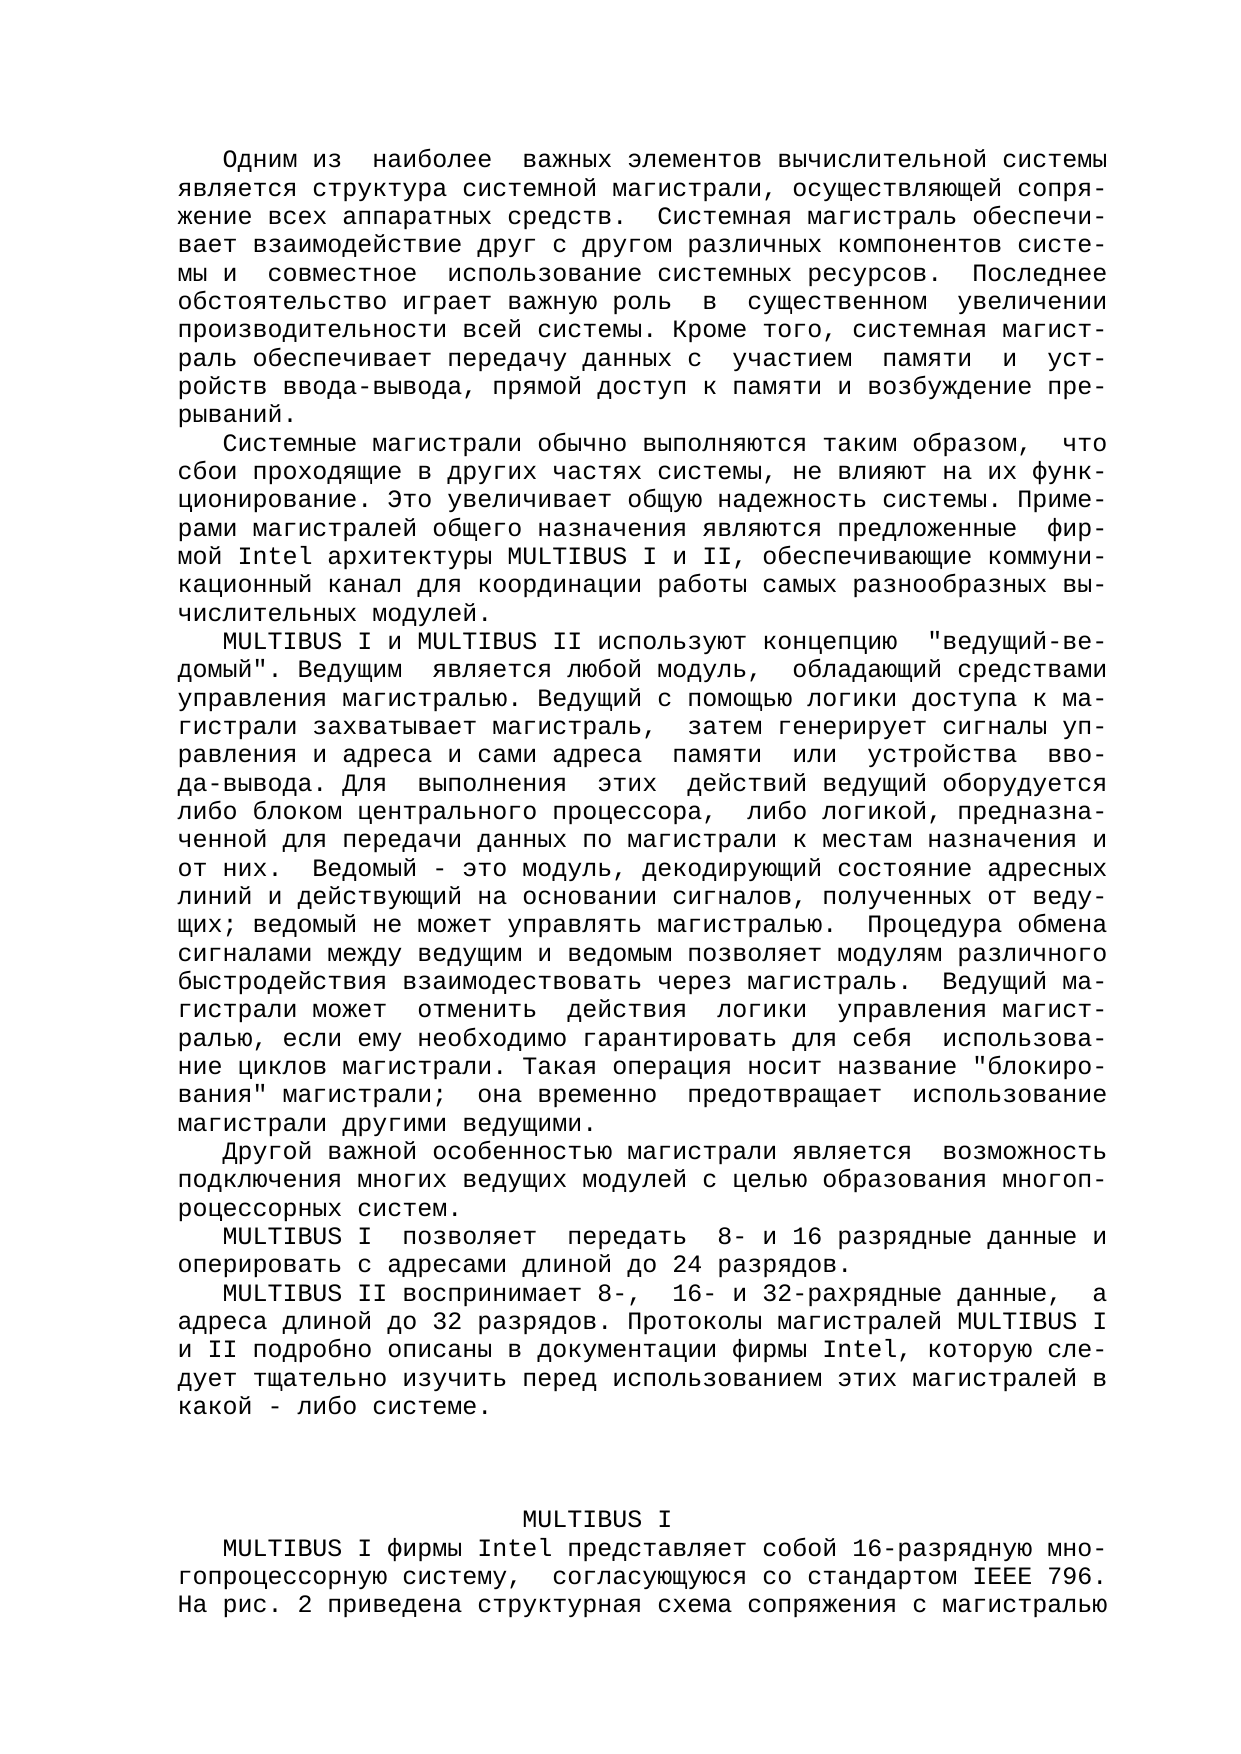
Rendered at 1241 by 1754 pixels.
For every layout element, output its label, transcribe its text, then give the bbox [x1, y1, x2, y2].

text MULTIBUS I [177, 1507, 1152, 1535]
text вает взаимодействие друг с другом различных компонентов систе- [177, 232, 1152, 260]
text кационный канал для координации работы самых разнообразных вы- [177, 572, 1152, 600]
text Системные магистрали обычно выполняются таким образом, что [177, 430, 1152, 458]
text рами магистралей общего назначения являются предложенные фир- [177, 515, 1152, 543]
text сигналами между ведущим и ведомым позволяет модулям различного [177, 940, 1152, 968]
text адреса длиной до 32 разрядов. Протоколы магистралей MULTIBUS I [177, 1308, 1152, 1337]
text производительности всей системы. Кроме того, системная магист- [177, 317, 1152, 345]
text На рис. 2 приведена структурная схема сопряжения с магистралью [177, 1592, 1152, 1620]
text MULTIBUS I фирмы Intel представляет собой 16-разрядную мно- [177, 1535, 1152, 1563]
text вания" магистрали; она временно предотвращает использование [177, 1082, 1152, 1110]
text дует тщательно изучить перед использованием этих магистралей в [177, 1365, 1152, 1393]
text MULTIBUS II воспринимает 8-, 16- и 32-рахрядные данные, а [177, 1280, 1152, 1308]
text от них. Ведомый - это модуль, декодирующий состояние адресных [177, 855, 1152, 883]
text мы и совместное использование системных ресурсов. Последнее [177, 260, 1152, 288]
text ние циклов магистрали. Такая операция носит название "блокиро- [177, 1053, 1152, 1082]
text домый". Ведущим является любой модуль, обладающий средствами [177, 657, 1152, 685]
text рываний. [177, 402, 1152, 430]
text линий и действующий на основании сигналов, полученных от веду- [177, 883, 1152, 912]
text MULTIBUS I и MULTIBUS II используют концепцию "ведущий-ве- [177, 628, 1152, 657]
text ционирование. Это увеличивает общую надежность системы. Приме- [177, 487, 1152, 515]
text магистрали другими ведущими. [177, 1110, 1152, 1138]
text Одним из наиболее важных элементов вычислительной системы [177, 147, 1152, 175]
text обстоятельство играет важную роль в существенном увеличении [177, 288, 1152, 317]
text роцессорных систем. [177, 1195, 1152, 1223]
text управления магистралью. Ведущий с помощью логики доступа к ма- [177, 685, 1152, 713]
text Другой важной особенностью магистрали является возможность [177, 1138, 1152, 1167]
text мой Intel архитектуры MULTIBUS I и II, обеспечивающие коммуни- [177, 543, 1152, 572]
text является структура системной магистрали, осуществляющей сопря- [177, 175, 1152, 203]
text ралью, если ему необходимо гарантировать для себя использова- [177, 1025, 1152, 1053]
text жение всех аппаратных средств. Системная магистраль обеспечи- [177, 203, 1152, 232]
text гистрали может отменить действия логики управления магист- [177, 997, 1152, 1025]
text гопроцессорную систему, согласующуюся со стандартом IEEE 796. [177, 1563, 1152, 1592]
text быстродействия взаимодествовать через магистраль. Ведущий ма- [177, 968, 1152, 997]
text MULTIBUS I позволяет передать 8- и 16 разрядные данные и [177, 1223, 1152, 1252]
text ройств ввода-вывода, прямой доступ к памяти и возбуждение пре- [177, 373, 1152, 402]
text гистрали захватывает магистраль, затем генерирует сигналы уп- [177, 713, 1152, 742]
text раль обеспечивает передачу данных с участием памяти и уст- [177, 345, 1152, 373]
text ченной для передачи данных по магистрали к местам назначения и [177, 827, 1152, 855]
text подключения многих ведущих модулей с целью образования многоп- [177, 1167, 1152, 1195]
text равления и адреса и сами адреса памяти или устройства вво- [177, 742, 1152, 770]
text оперировать с адресами длиной до 24 разрядов. [177, 1252, 1152, 1280]
text щих; ведомый не может управлять магистралью. Процедура обмена [177, 912, 1152, 940]
text и II подробно описаны в документации фирмы Intel, которую сле- [177, 1337, 1152, 1365]
text числительных модулей. [177, 600, 1152, 628]
text какой - либо системе. [177, 1393, 1152, 1422]
text да-вывода. Для выполнения этих действий ведущий оборудуется [177, 770, 1152, 798]
text либо блоком центрального процессора, либо логикой, предназна- [177, 798, 1152, 827]
text сбои проходящие в других частях системы, не влияют на их функ- [177, 458, 1152, 487]
